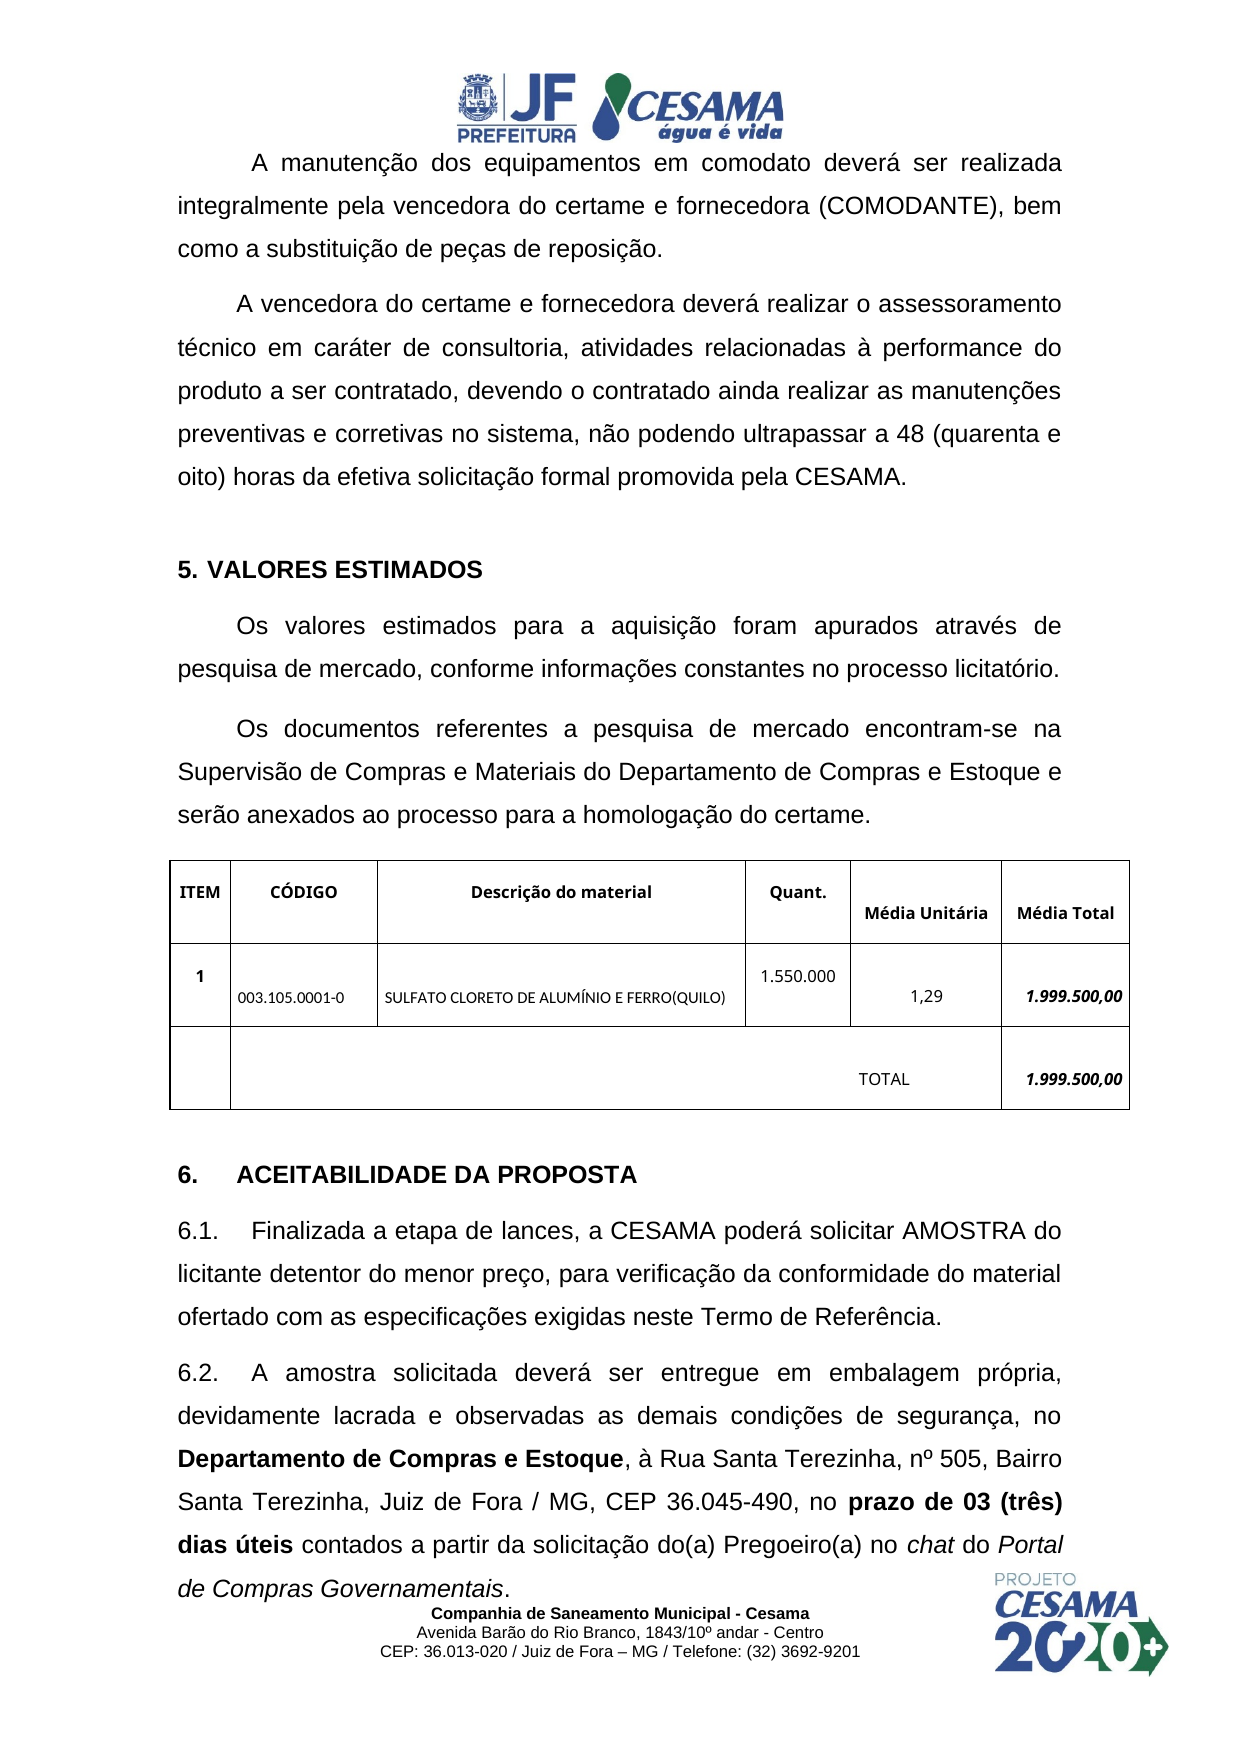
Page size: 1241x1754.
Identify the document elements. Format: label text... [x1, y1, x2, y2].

table_header Descrição do material [378, 861, 745, 943]
table_header Média Total [1002, 861, 1129, 943]
table_header Quant. [746, 861, 850, 943]
text Os documentos referentes a pesquisa de mercado encontram-se na Supervisão de Compras e Materiais do Departamento de Compras e Estoque e serão anexados ao processo para a homologação do certame. [177, 714, 1063, 829]
table_header Média Unitária [851, 861, 1001, 943]
table_cell 1 [171, 944, 230, 1026]
text Os valores estimados para a aquisição foram apurados através de pesquisa de mercado, conforme informações constantes no processo licitatório. [177, 611, 1063, 683]
table_cell TOTAL [231, 1027, 1001, 1109]
table_cell 003.105.0001-0 [231, 944, 377, 1026]
table_header CÓDIGO [231, 861, 377, 943]
table_cell 1.550.000 [746, 944, 850, 1026]
list ACEITABILIDADE DA PROPOSTA [177, 1160, 1063, 1189]
picture [456, 73, 784, 143]
table_cell 1.999.500,00 [1002, 1027, 1129, 1109]
table_cell 1.999.500,00 [1002, 944, 1129, 1026]
text A manutenção dos equipamentos em comodato deverá ser realizada integralmente pela vencedora do certame e fornecedora (COMODANTE), bem como a substituição de peças de reposição. [177, 148, 1063, 263]
table_cell 1,29 [851, 944, 1001, 1026]
text A vencedora do certame e fornecedora deverá realizar o assessoramento técnico em caráter de consultoria, atividades relacionadas à performance do produto a ser contratado, devendo o contratado ainda realizar as manutenções preventivas e corretivas no sistema, não podendo ultrapassar a 48 (quarenta e oito) horas da efetiva solicitação formal promovida pela CESAMA. [177, 289, 1063, 491]
table_cell SULFATO CLORETO DE ALUMÍNIO E FERRO(QUILO) [378, 944, 745, 1026]
table_header ITEM [171, 861, 230, 943]
picture [995, 1573, 1169, 1677]
list A amostra solicitada deverá ser entregue em embalagem própria, devidamente lacrada e observadas as demais condições de segurança, no Departamento de Compras e Estoque, à Rua Santa Terezinha, nº 505, Bairro Santa Terezinha, Juiz de Fora / MG, CEP 36.045-490, no prazo de 03 (três) dias úteis contados a partir da solicitação do(a) Pregoeiro(a) no chat do Portal de Compras Governamentais. [177, 1358, 1063, 1602]
list Finalizada a etapa de lances, a CESAMA poderá solicitar AMOSTRA do licitante detentor do menor preço, para verificação da conformidade do material ofertado com as especificações exigidas neste Termo de Referência. [177, 1216, 1063, 1331]
table_cell [171, 1027, 230, 1109]
list VALORES ESTIMADOS [177, 555, 1063, 584]
